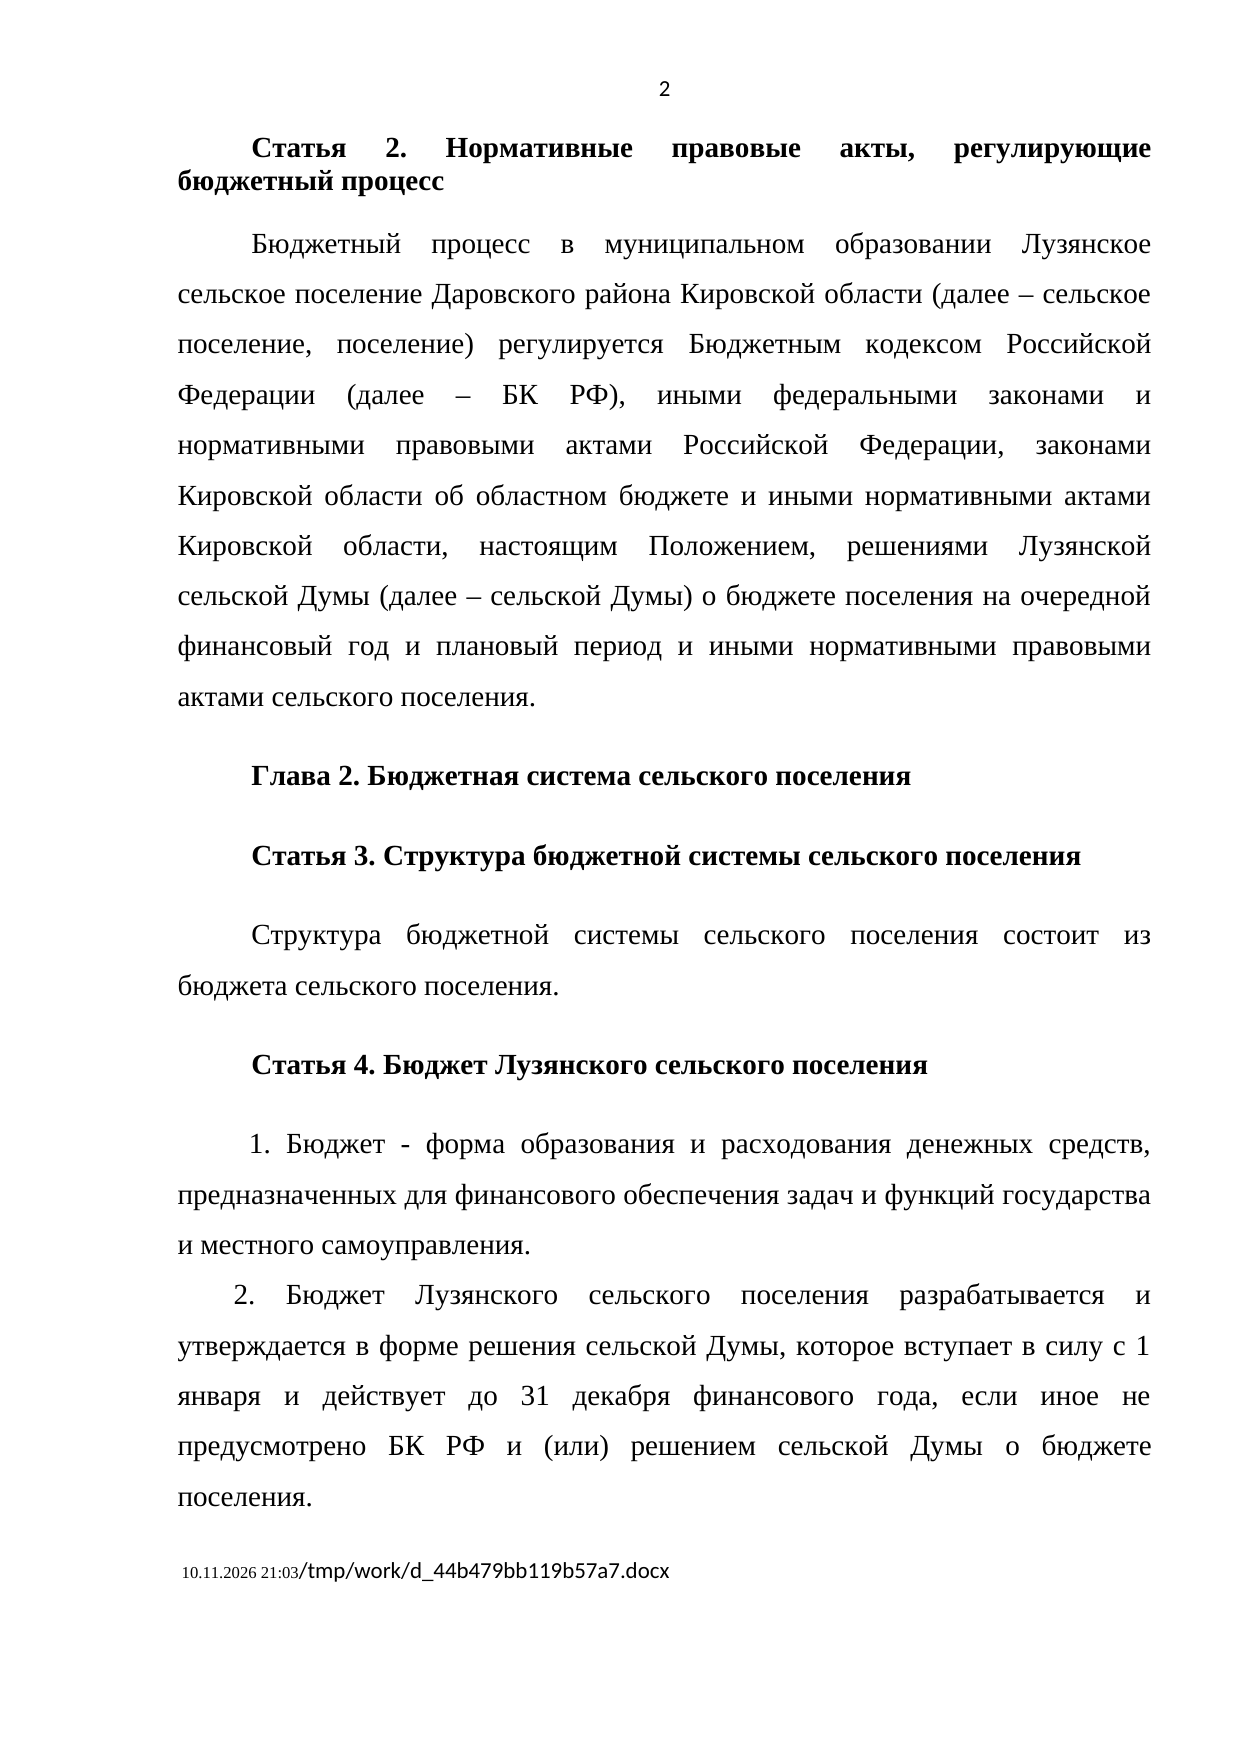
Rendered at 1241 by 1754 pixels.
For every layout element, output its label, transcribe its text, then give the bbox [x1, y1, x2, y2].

text 1. Бюджет - форма образования и расходования денежных средств, предназначенных для финансового обеспечения задач и функций государства и местного самоуправления. [177, 1127, 1152, 1261]
text Статья 4. Бюджет Лузянского сельского поселения [177, 1047, 1152, 1081]
text Структура бюджетной системы сельского поселения состоит из бюджета сельского поселения. [177, 917, 1152, 1001]
text Статья 3. Структура бюджетной системы сельского поселения [177, 838, 1152, 871]
text Глава 2. Бюджетная система сельского поселения [177, 758, 1152, 792]
text 2. Бюджет Лузянского сельского поселения разрабатывается и утверждается в форме решения сельской Думы, которое вступает в силу с 1 января и действует до 31 декабря финансового года, если иное не предусмотрено БК РФ и (или) решением сельской Думы о бюджете поселения. [177, 1277, 1152, 1512]
text Бюджетный процесс в муниципальном образовании Лузянское сельское поселение Даровского района Кировской области (далее – сельское поселение, поселение) регулируется Бюджетным кодексом Российской Федерации (далее – БК РФ), иными федеральными законами и нормативными правовыми актами Российской Федерации, законами Кировской области об областном бюджете и иными нормативными актами Кировской области, настоящим Положением, решениями Лузянской сельской Думы (далее – сельской Думы) о бюджете поселения на очередной финансовый год и плановый период и иными нормативными правовыми актами сельского поселения. [177, 226, 1152, 712]
text Статья 2. Нормативные правовые акты, регулирующие бюджетный процесс [177, 130, 1152, 197]
